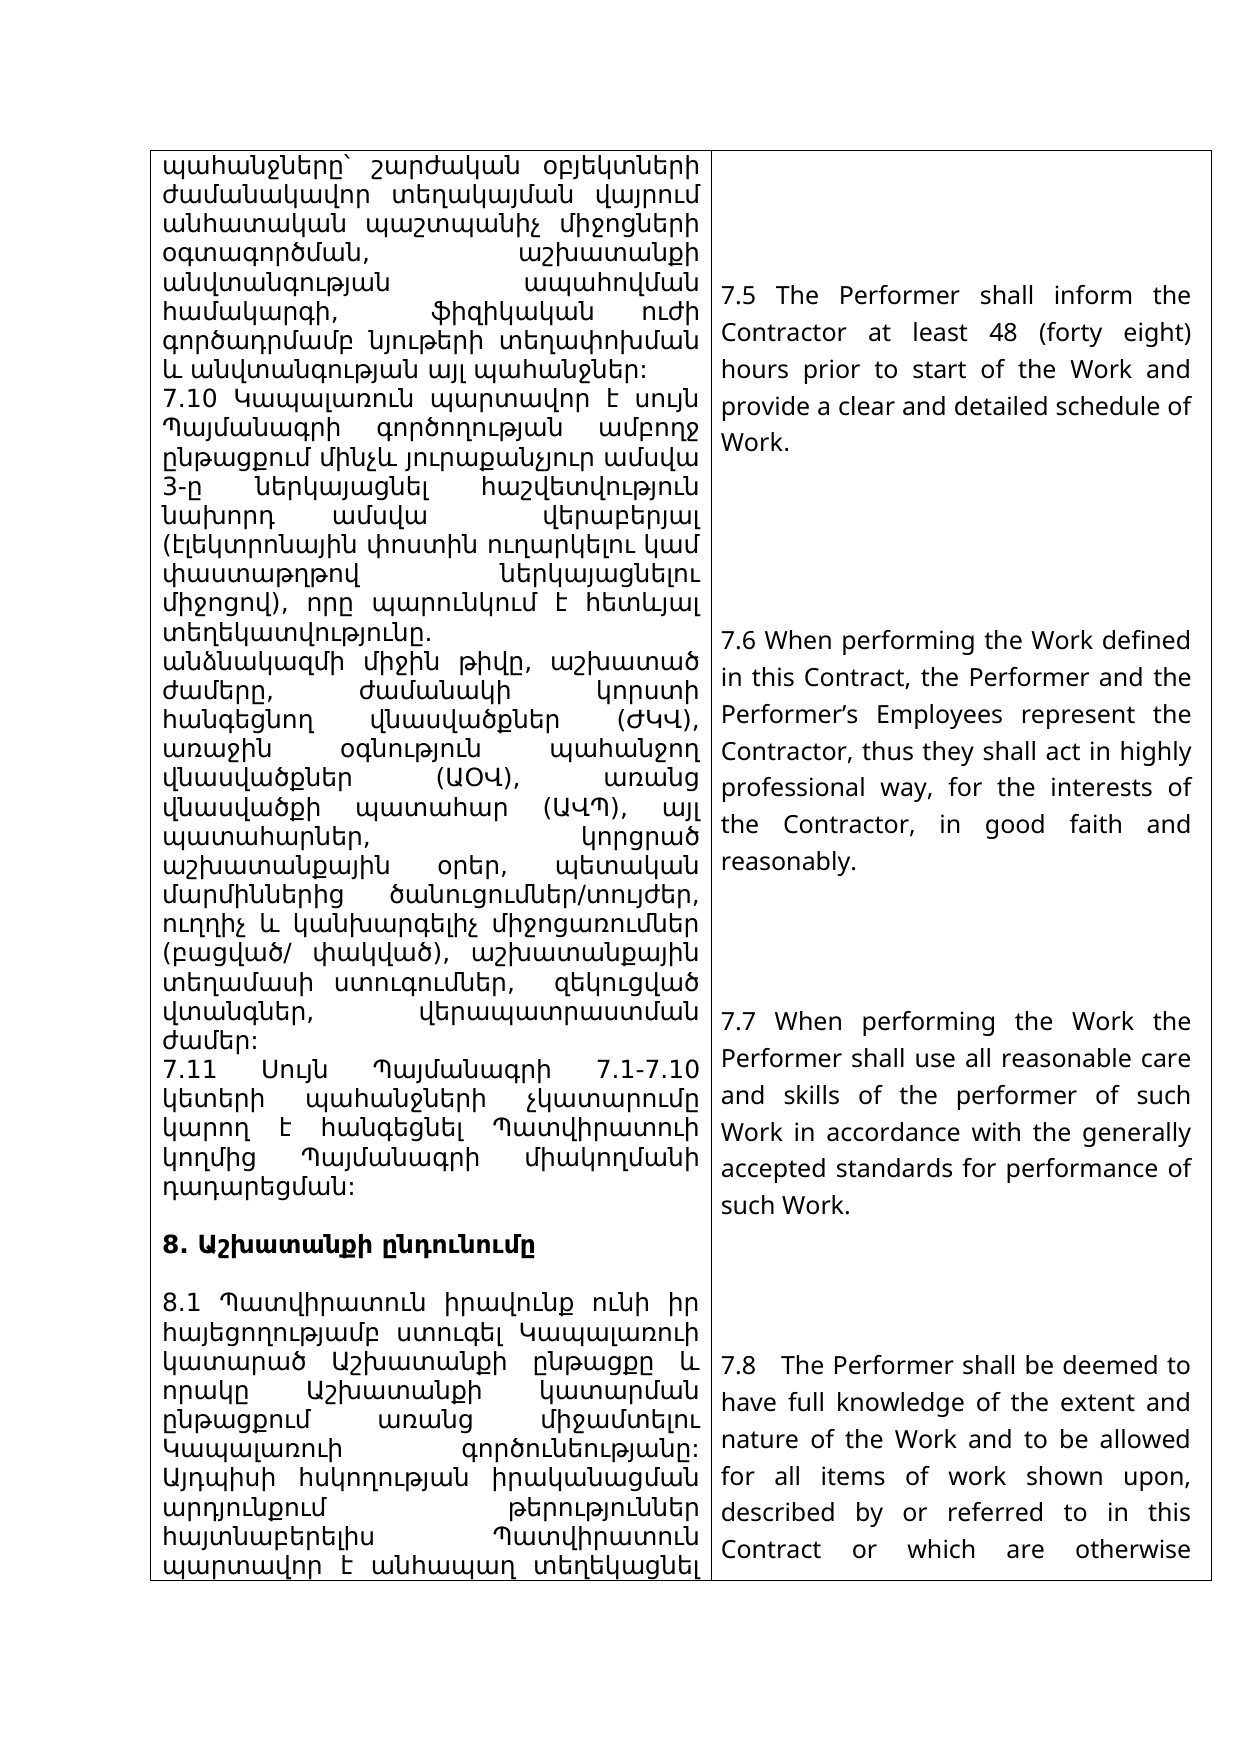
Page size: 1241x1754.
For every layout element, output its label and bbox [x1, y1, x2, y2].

table_header [151, 151, 711, 1580]
table_header [712, 151, 1211, 1580]
